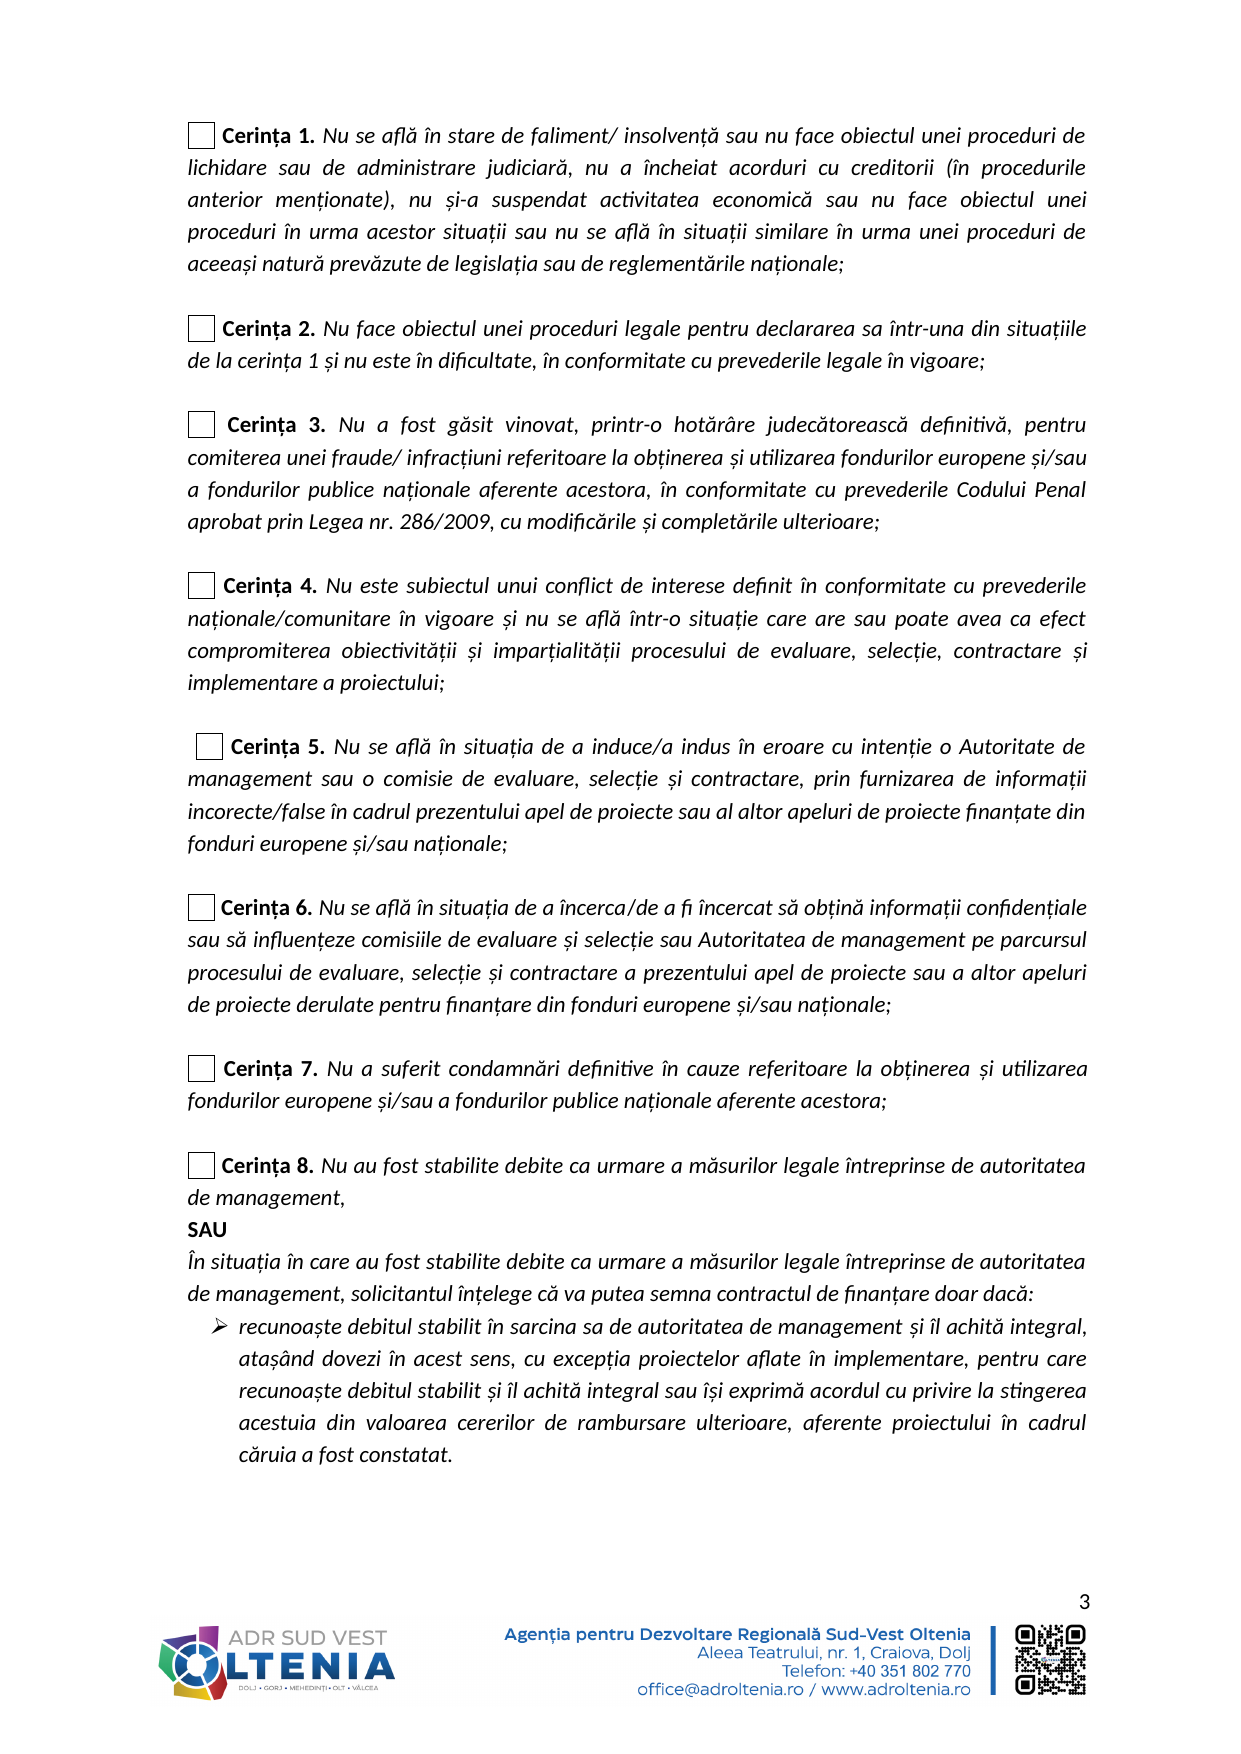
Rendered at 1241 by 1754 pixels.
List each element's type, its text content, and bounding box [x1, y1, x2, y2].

text Cerința 2. Nu face obiectul unei proceduri legale pentru declararea sa într-una din situațiile de la cerința 1 și nu este în dificultate, în conformitate cu prevederile legale în vigoare; [187, 314, 1090, 374]
list recunoaște debitul stabilit în sarcina sa de autoritatea de management și îl achită integral, atașând dovezi în acest sens, cu excepția proiectelor aflate în implementare, pentru care recunoaște debitul stabilit și îl achită integral sau își exprimă acordul cu privire la stingerea acestuia din valoarea cererilor de rambursare ulterioare, aferente proiectului în cadrul căruia a fost constatat. [209, 1312, 1090, 1468]
text În situația în care au fost stabilite debite ca urmare a măsurilor legale întreprinse de autoritatea de management, solicitantul înțelege că va putea semna contractul de finanțare doar dacă: [187, 1247, 1090, 1308]
text Cerința 4. Nu este subiectul unui conflict de interese definit în conformitate cu prevederile naționale/comunitare în vigoare și nu se află într-o situație care are sau poate avea ca efect compromiterea obiectivității și imparțialității procesului de evaluare, selecție, contractare și implementare a proiectului; [187, 571, 1090, 696]
picture [150, 1615, 1091, 1707]
text Cerința 5. Nu se află în situația de a induce/a indus în eroare cu intenție o Autoritate de management sau o comisie de evaluare, selecție și contractare, prin furnizarea de informații incorecte/false în cadrul prezentului apel de proiecte sau al altor apeluri de proiecte finanțate din fonduri europene și/sau naționale; [187, 732, 1090, 857]
text Cerința 8. Nu au fost stabilite debite ca urmare a măsurilor legale întreprinse de autoritatea de management, [187, 1151, 1090, 1211]
text Cerința 3. Nu a fost găsit vinovat, printr-o hotărâre judecătorească definitivă, pentru comiterea unei fraude/ infracțiuni referitoare la obținerea și utilizarea fondurilor europene și/sau a fondurilor publice naționale aferente acestora, în conformitate cu prevederile Codului Penal aprobat prin Legea nr. 286/2009, cu modificările și completările ulterioare; [187, 411, 1090, 535]
text Cerința 7. Nu a suferit condamnări definitive în cauze referitoare la obținerea și utilizarea fondurilor europene și/sau a fondurilor publice naționale aferente acestora; [187, 1054, 1090, 1114]
text Cerința 1. Nu se află în stare de faliment/ insolvență sau nu face obiectul unei proceduri de lichidare sau de administrare judiciară, nu a încheiat acorduri cu creditorii (în procedurile anterior menționate), nu și-a suspendat activitatea economică sau nu face obiectul unei proceduri în urma acestor situații sau nu se află în situații similare în urma unei proceduri de aceeași natură prevăzute de legislația sau de reglementările naționale; [187, 121, 1090, 278]
text Cerința 6. Nu se află în situația de a încerca/de a fi încercat să obțină informații confidențiale sau să influențeze comisiile de evaluare și selecție sau Autoritatea de management pe parcursul procesului de evaluare, selecție și contractare a prezentului apel de proiecte sau a altor apeluri de proiecte derulate pentru finanțare din fonduri europene și/sau naționale; [187, 893, 1090, 1018]
text SAU [187, 1215, 1090, 1243]
